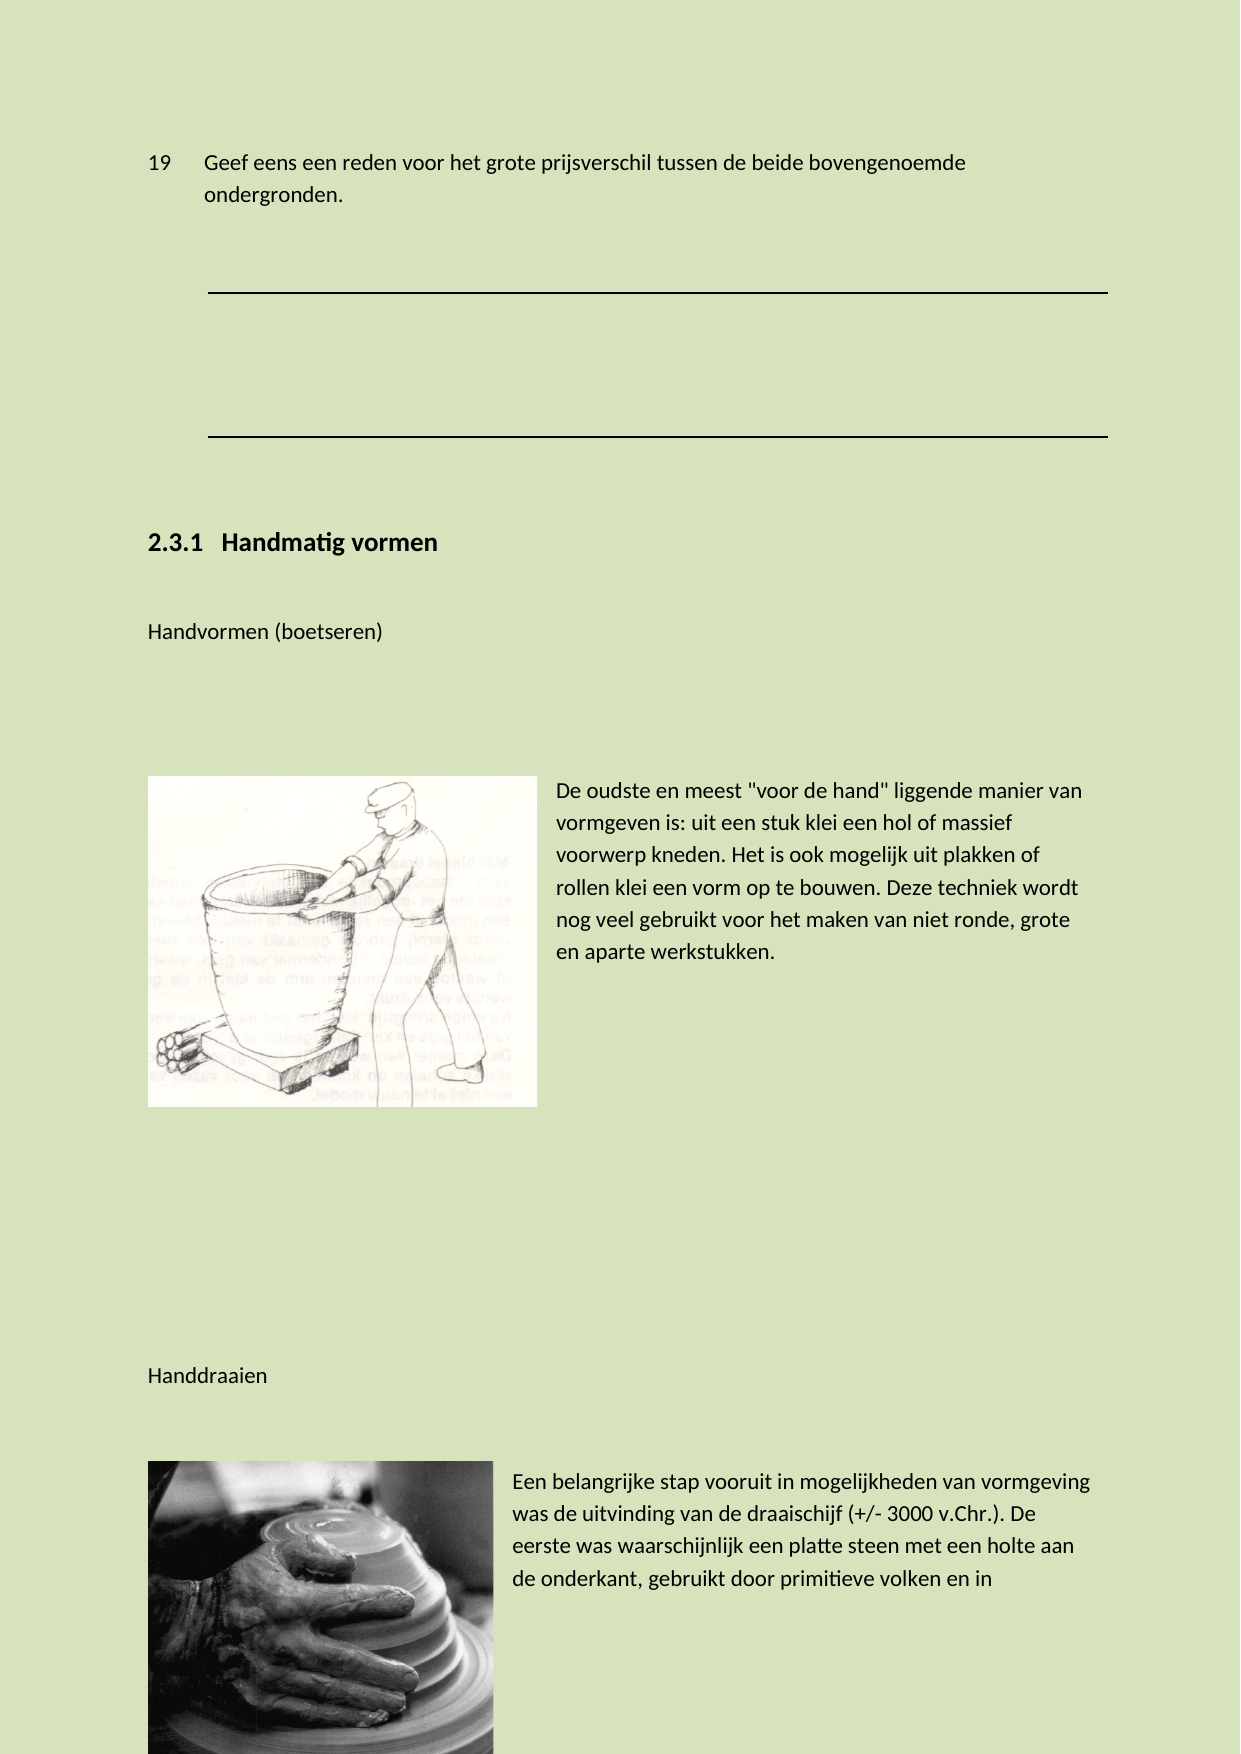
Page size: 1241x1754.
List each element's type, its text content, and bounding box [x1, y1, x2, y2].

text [148, 1467, 1093, 1592]
text Handvormen (boetseren) [148, 617, 1093, 645]
text Handdraaien [148, 1361, 1093, 1389]
text 19 Geef eens een reden voor het grote prijsverschil tussen de beide bovengenoemde ondergronden. [148, 148, 1093, 208]
text De oudste en meest "voor de hand" liggende manier van vormgeven is: uit een stuk klei een hol of massief voorwerp kneden. Het is ook mogelijk uit plakken of rollen klei een vorm op te bouwen. Deze techniek wordt nog veel gebruikt voor het maken van niet ronde, grote en aparte werkstukken. [148, 776, 1093, 965]
subtitle 2.3.1 Handmatig vormen [148, 525, 1093, 558]
picture [148, 965, 538, 1107]
